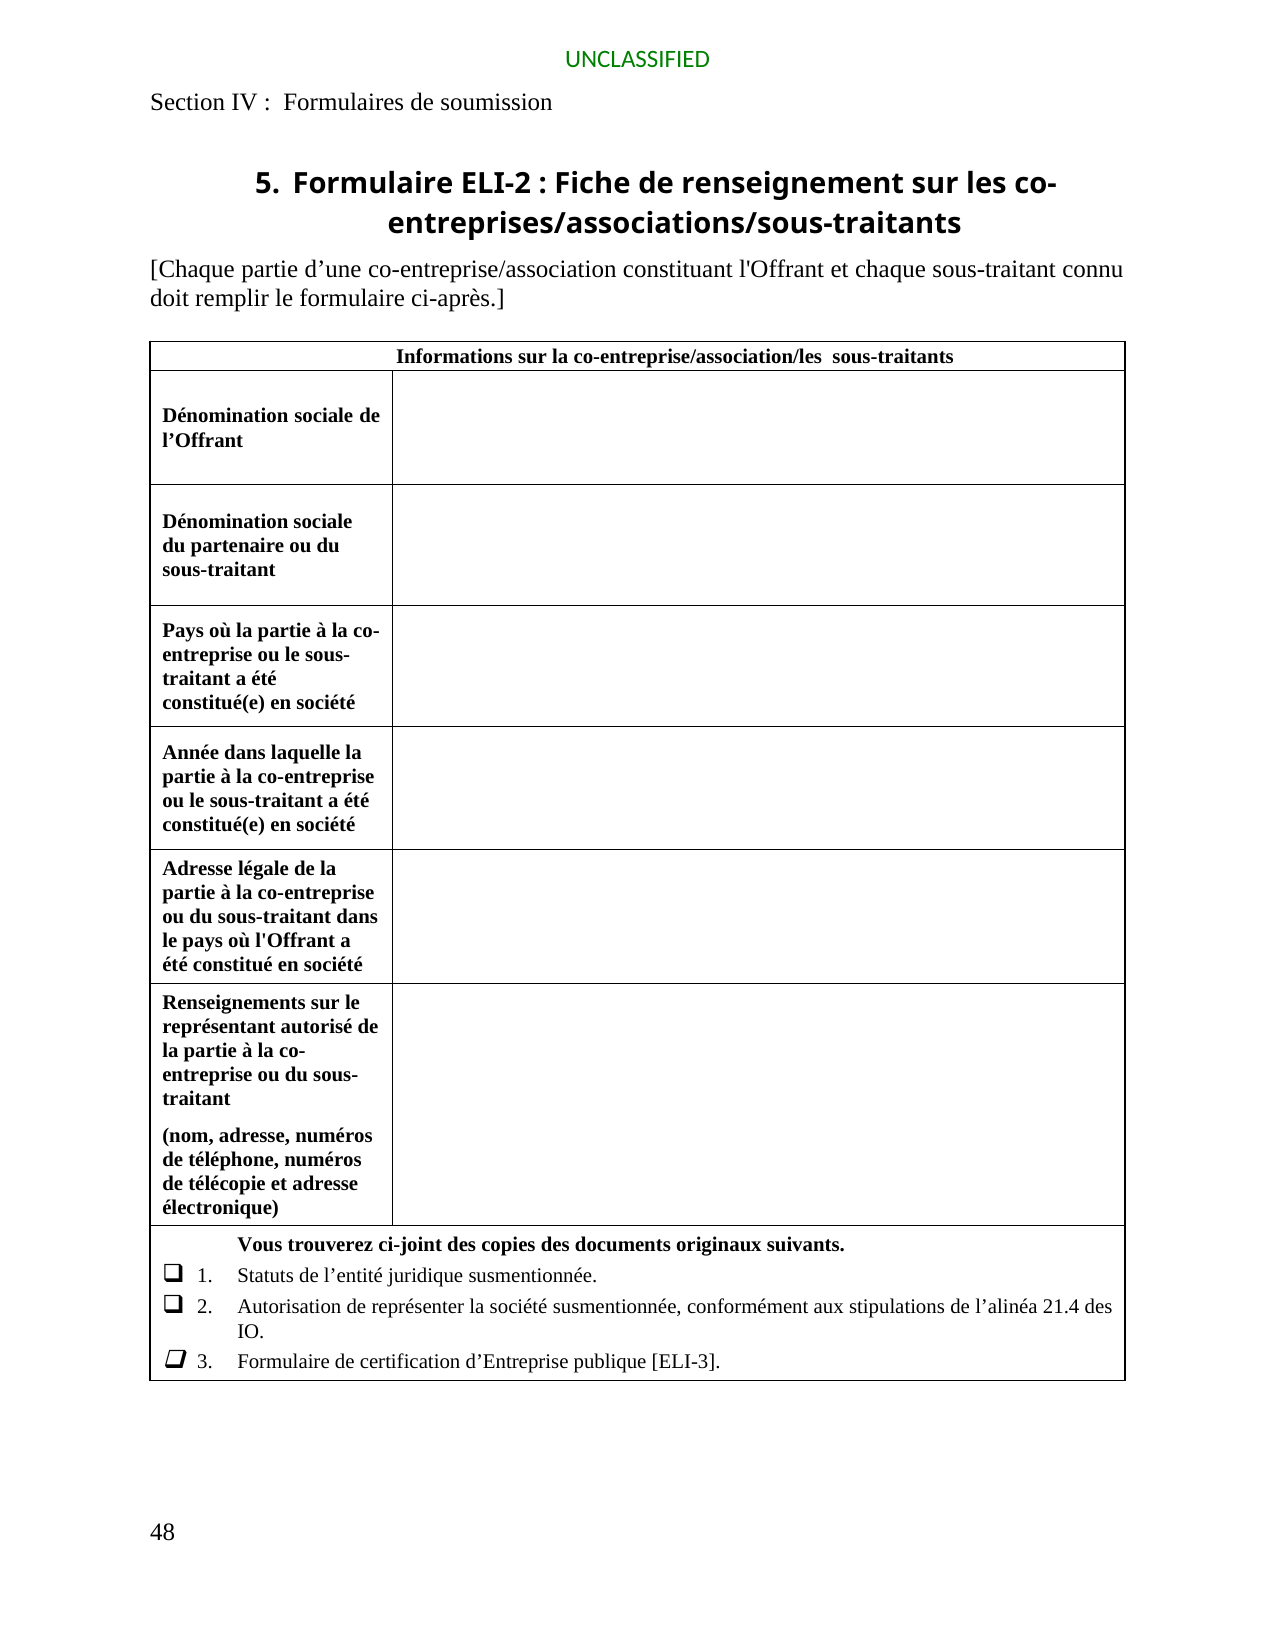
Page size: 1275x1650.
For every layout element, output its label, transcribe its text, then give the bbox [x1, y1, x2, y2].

table_cell Dénomination sociale du partenaire ou du sous-traitant [151, 485, 392, 605]
subtitle Formulaire ELI-2 : Fiche de renseignement sur les co-entreprises/associations/sous-traitants [187, 162, 1125, 242]
table_cell [393, 485, 1124, 605]
table_cell [393, 984, 1124, 1225]
table_cell Adresse légale de la partie à la co-entreprise ou du sous-traitant dans le pays où l'Offrant a été constitué en société [151, 850, 392, 982]
text [Chaque partie d’une co-entreprise/association constituant l'Offrant et chaque sous-traitant connu doit remplir le formulaire ci-après.] [150, 254, 1125, 312]
table_cell [393, 606, 1124, 726]
table_cell [393, 727, 1124, 848]
table_cell Dénomination sociale de l’Offrant [151, 371, 392, 484]
table_cell [393, 850, 1124, 982]
table_cell [393, 371, 1124, 484]
table_header Informations sur la co-entreprise/association/les sous-traitants [151, 342, 1124, 370]
table_cell Année dans laquelle la partie à la co-entreprise ou le sous-traitant a été constitué(e) en société [151, 727, 392, 848]
table_cell Pays où la partie à la co-entreprise ou le sous-traitant a été constitué(e) en société [151, 606, 392, 726]
table_cell Renseignements sur le représentant autorisé de la partie à la co-entreprise ou du sous-traitant (nom, adresse, numéros de téléphone, numéros de télécopie et adresse électronique) [151, 984, 392, 1225]
table_cell Vous trouverez ci-joint des copies des documents originaux suivants. 1. Statuts de l’entité juridique susmentionnée. 2. Autorisation de représenter la société susmentionnée, conformément aux stipulations de l’alinéa 21.4 des IO. 3. Formulaire de certification d’Entreprise publique [ELI-3]. [151, 1226, 1124, 1380]
